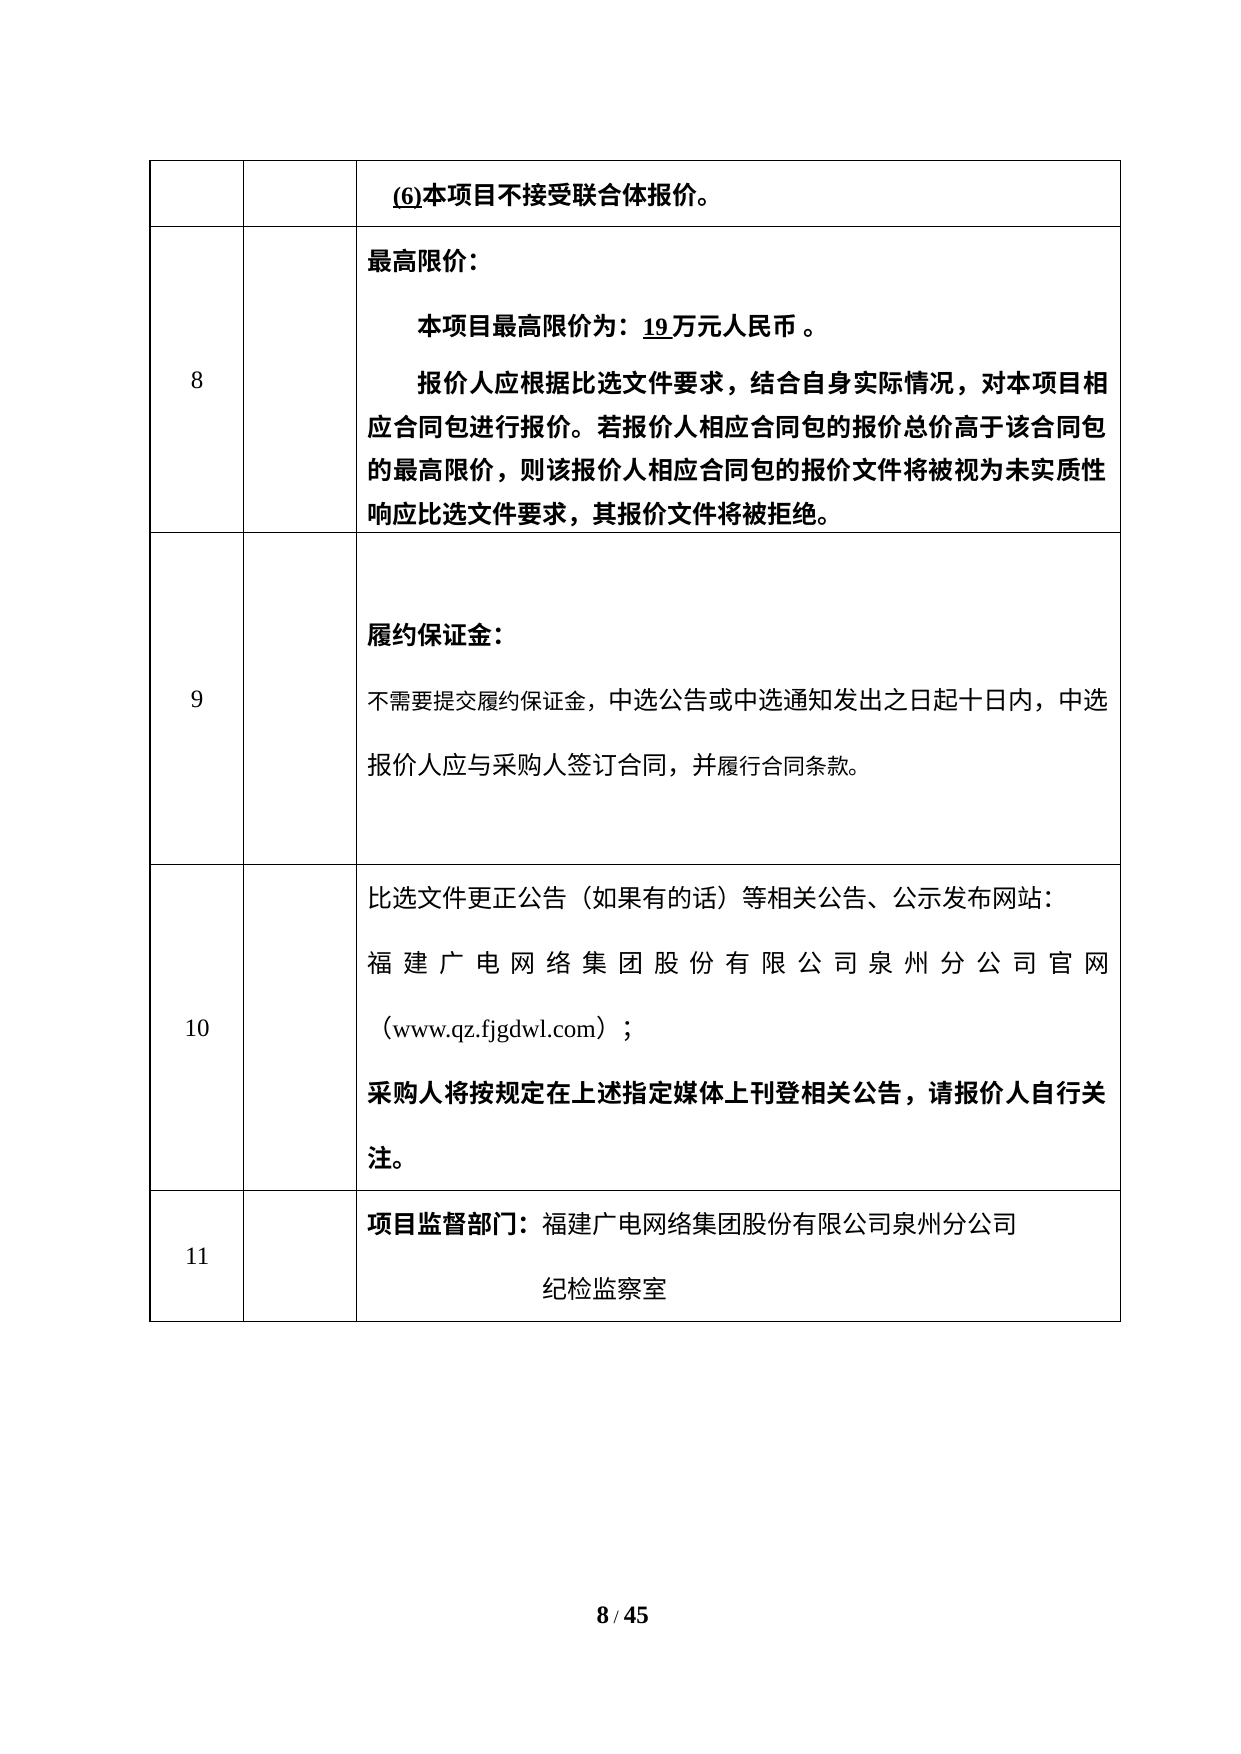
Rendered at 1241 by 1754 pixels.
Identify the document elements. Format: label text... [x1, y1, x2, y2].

table_cell [244, 1191, 356, 1321]
table_cell 10 [151, 865, 243, 1189]
table_cell 8 [151, 227, 243, 532]
table_cell 比选文件更正公告（如果有的话）等相关公告、公示发布网站： 福建广电网络集团股份有限公司泉州分公司官网（www.qz.fjgdwl.com）； 采购人将按规定在上述指定媒体上刊登相关公告，请报价人自行关注。 [357, 865, 1120, 1189]
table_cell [357, 161, 1120, 226]
table_cell 11 [151, 1191, 243, 1321]
table_cell 项目监督部门：福建广电网络集团股份有限公司泉州分公司 纪检监察室 [357, 1191, 1120, 1321]
table_cell [244, 865, 356, 1189]
table_cell [244, 227, 356, 532]
table_cell [244, 533, 356, 863]
table_cell 7 [151, 161, 243, 226]
table_cell 履约保证金： 不需要提交履约保证金，中选公告或中选通知发出之日起十日内，中选报价人应与采购人签订合同，并履行合同条款。 [357, 533, 1120, 863]
table_cell [244, 161, 356, 226]
table_cell 9 [151, 533, 243, 863]
table_cell 最高限价： 本项目最高限价为：19万元人民币 。 报价人应根据比选文件要求，结合自身实际情况，对本项目相应合同包进行报价。若报价人相应合同包的报价总价高于该合同包的最高限价，则该报价人相应合同包的报价文件将被视为未实质性响应比选文件要求，其报价文件将被拒绝。 [357, 227, 1120, 532]
